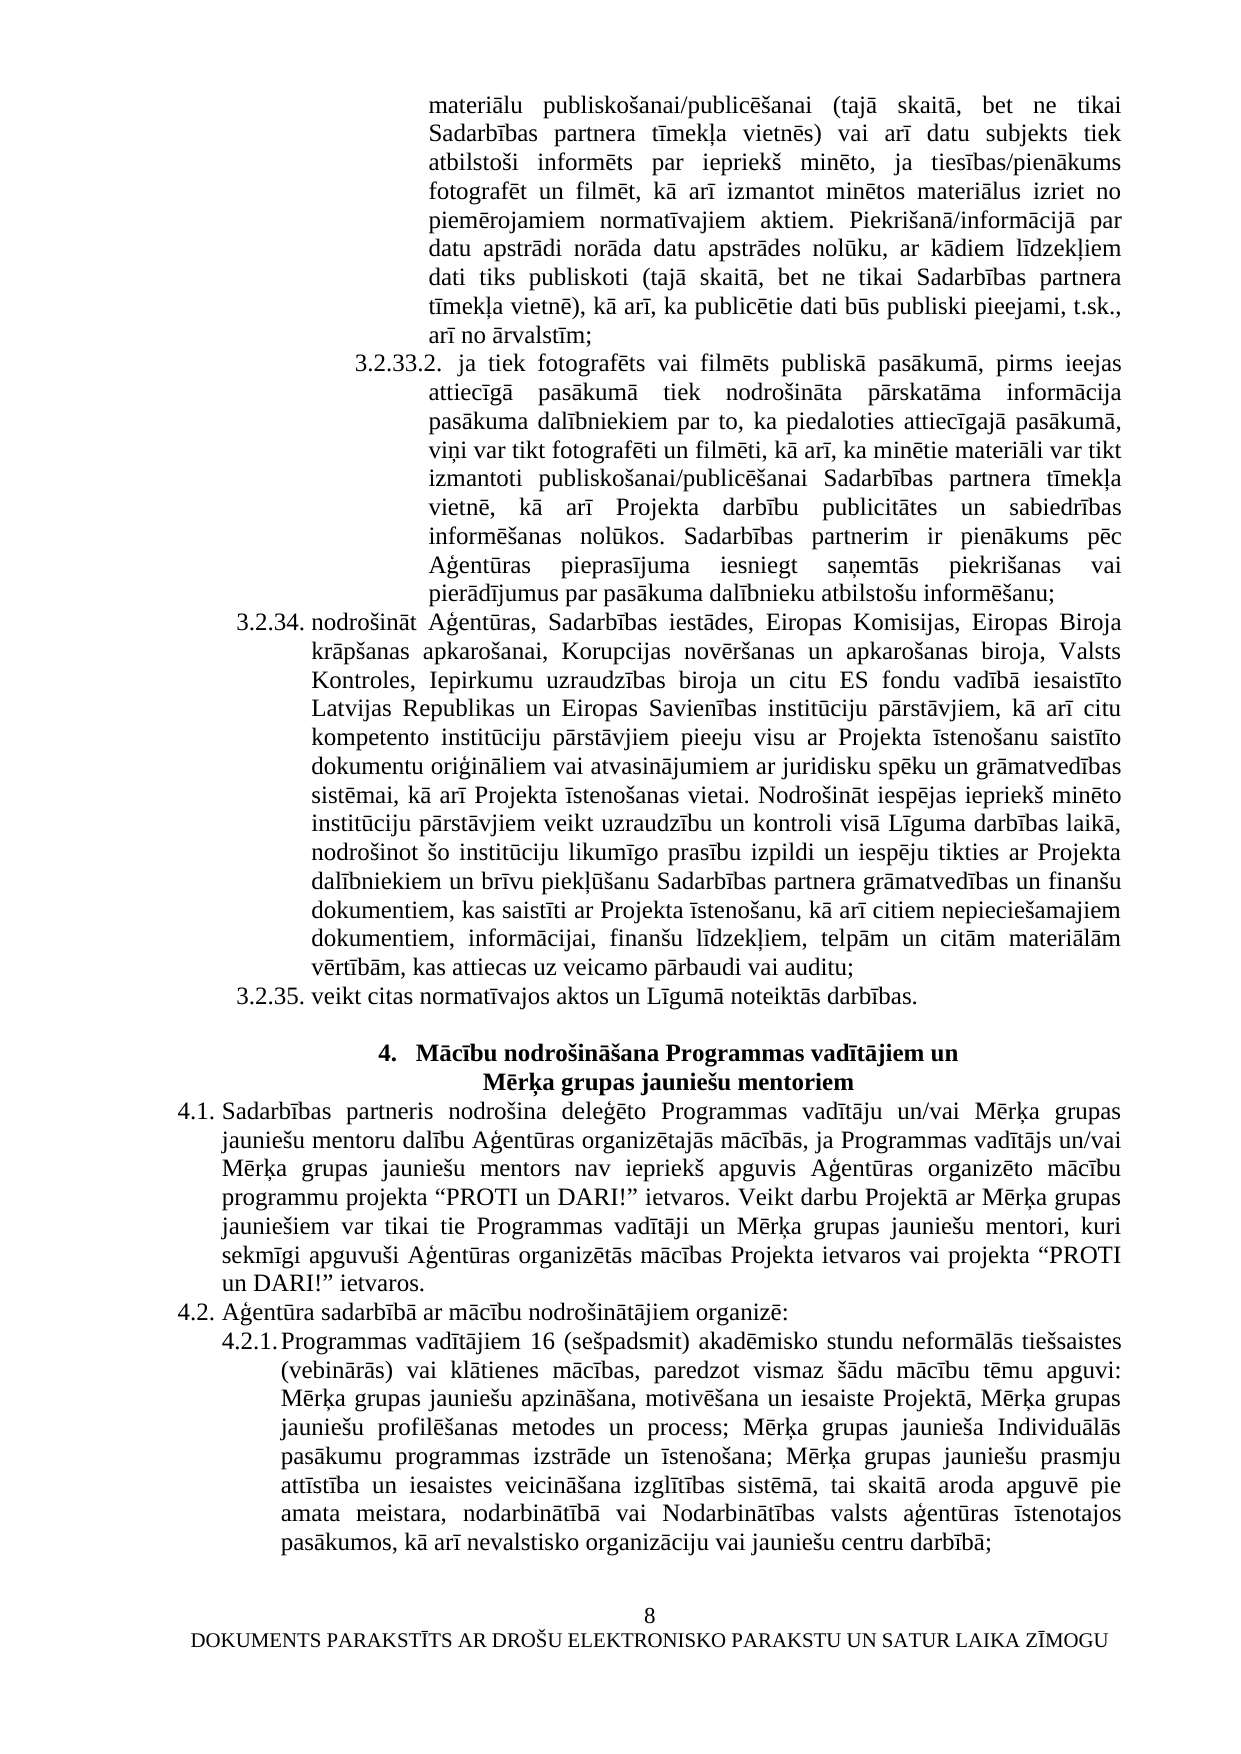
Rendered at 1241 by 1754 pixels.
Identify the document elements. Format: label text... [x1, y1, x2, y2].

list nodrošināt Aģentūras, Sadarbības iestādes, Eiropas Komisijas, Eiropas Biroja krāpšanas apkarošanai, Korupcijas novēršanas un apkarošanas biroja, Valsts Kontroles, Iepirkumu uzraudzības biroja un citu ES fondu vadībā iesaistīto Latvijas Republikas un Eiropas Savienības institūciju pārstāvjiem, kā arī citu kompetento institūciju pārstāvjiem pieeju visu ar Projekta īstenošanu saistīto dokumentu oriģināliem vai atvasinājumiem ar juridisku spēku un grāmatvedības sistēmai, kā arī Projekta īstenošanas vietai. Nodrošināt iespējas iepriekš minēto institūciju pārstāvjiem veikt uzraudzību un kontroli visā Līguma darbības laikā, nodrošinot šo institūciju likumīgo prasību izpildi un iespēju tikties ar Projekta dalībniekiem un brīvu piekļūšanu Sadarbības partnera grāmatvedības un finanšu dokumentiem, kas saistīti ar Projekta īstenošanu, kā arī citiem nepieciešamajiem dokumentiem, informācijai, finanšu līdzekļiem, telpām un citām materiālām vērtībām, kas attiecas uz veicamo pārbaudi vai auditu; [236, 607, 1122, 981]
list Aģentūra sadarbībā ar mācību nodrošinātājiem organizē: [177, 1297, 1122, 1326]
list Sadarbības partneris nodrošina deleģēto Programmas vadītāju un/vai Mērķa grupas jauniešu mentoru dalību Aģentūras organizētajās mācībās, ja Programmas vadītājs un/vai Mērķa grupas jauniešu mentors nav iepriekš apguvis Aģentūras organizēto mācību programmu projekta “PROTI un DARI!” ietvaros. Veikt darbu Projektā ar Mērķa grupas jauniešiem var tikai tie Programmas vadītāji un Mērķa grupas jauniešu mentori, kuri sekmīgi apguvuši Aģentūras organizētās mācības Projekta ietvaros vai projekta “PROTI un DARI!” ietvaros. [177, 1096, 1122, 1297]
list ja tiek fotografēts vai filmēts publiskā pasākumā, pirms ieejas attiecīgā pasākumā tiek nodrošināta pārskatāma informācija pasākuma dalībniekiem par to, ka piedaloties attiecīgajā pasākumā, viņi var tikt fotografēti un filmēti, kā arī, ka minētie materiāli var tikt izmantoti publiskošanai/publicēšanai Sadarbības partnera tīmekļa vietnē, kā arī Projekta darbību publicitātes un sabiedrības informēšanas nolūkos. Sadarbības partnerim ir pienākums pēc Aģentūras pieprasījuma iesniegt saņemtās piekrišanas vai pierādījumus par pasākuma dalībnieku atbilstošu informēšanu; [354, 348, 1122, 607]
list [354, 90, 1122, 348]
list Programmas vadītājiem 16 (sešpadsmit) akadēmisko stundu neformālās tiešsaistes (vebinārās) vai klātienes mācības, paredzot vismaz šādu mācību tēmu apguvi: Mērķa grupas jauniešu apzināšana, motivēšana un iesaiste Projektā, Mērķa grupas jauniešu profilēšanas metodes un process; Mērķa grupas jaunieša Individuālās pasākumu programmas izstrāde un īstenošana; Mērķa grupas jauniešu prasmju attīstība un iesaistes veicināšana izglītības sistēmā, tai skaitā aroda apguvē pie amata meistara, nodarbinātībā vai Nodarbinātības valsts aģentūras īstenotajos pasākumos, kā arī nevalstisko organizāciju vai jauniešu centru darbībā; [222, 1326, 1122, 1556]
list Mācību nodrošināšana Programmas vadītājiem un [215, 1038, 1122, 1067]
text Mērķa grupas jauniešu mentoriem [215, 1067, 1122, 1096]
list veikt citas normatīvajos aktos un Līgumā noteiktās darbības. [236, 981, 1122, 1010]
